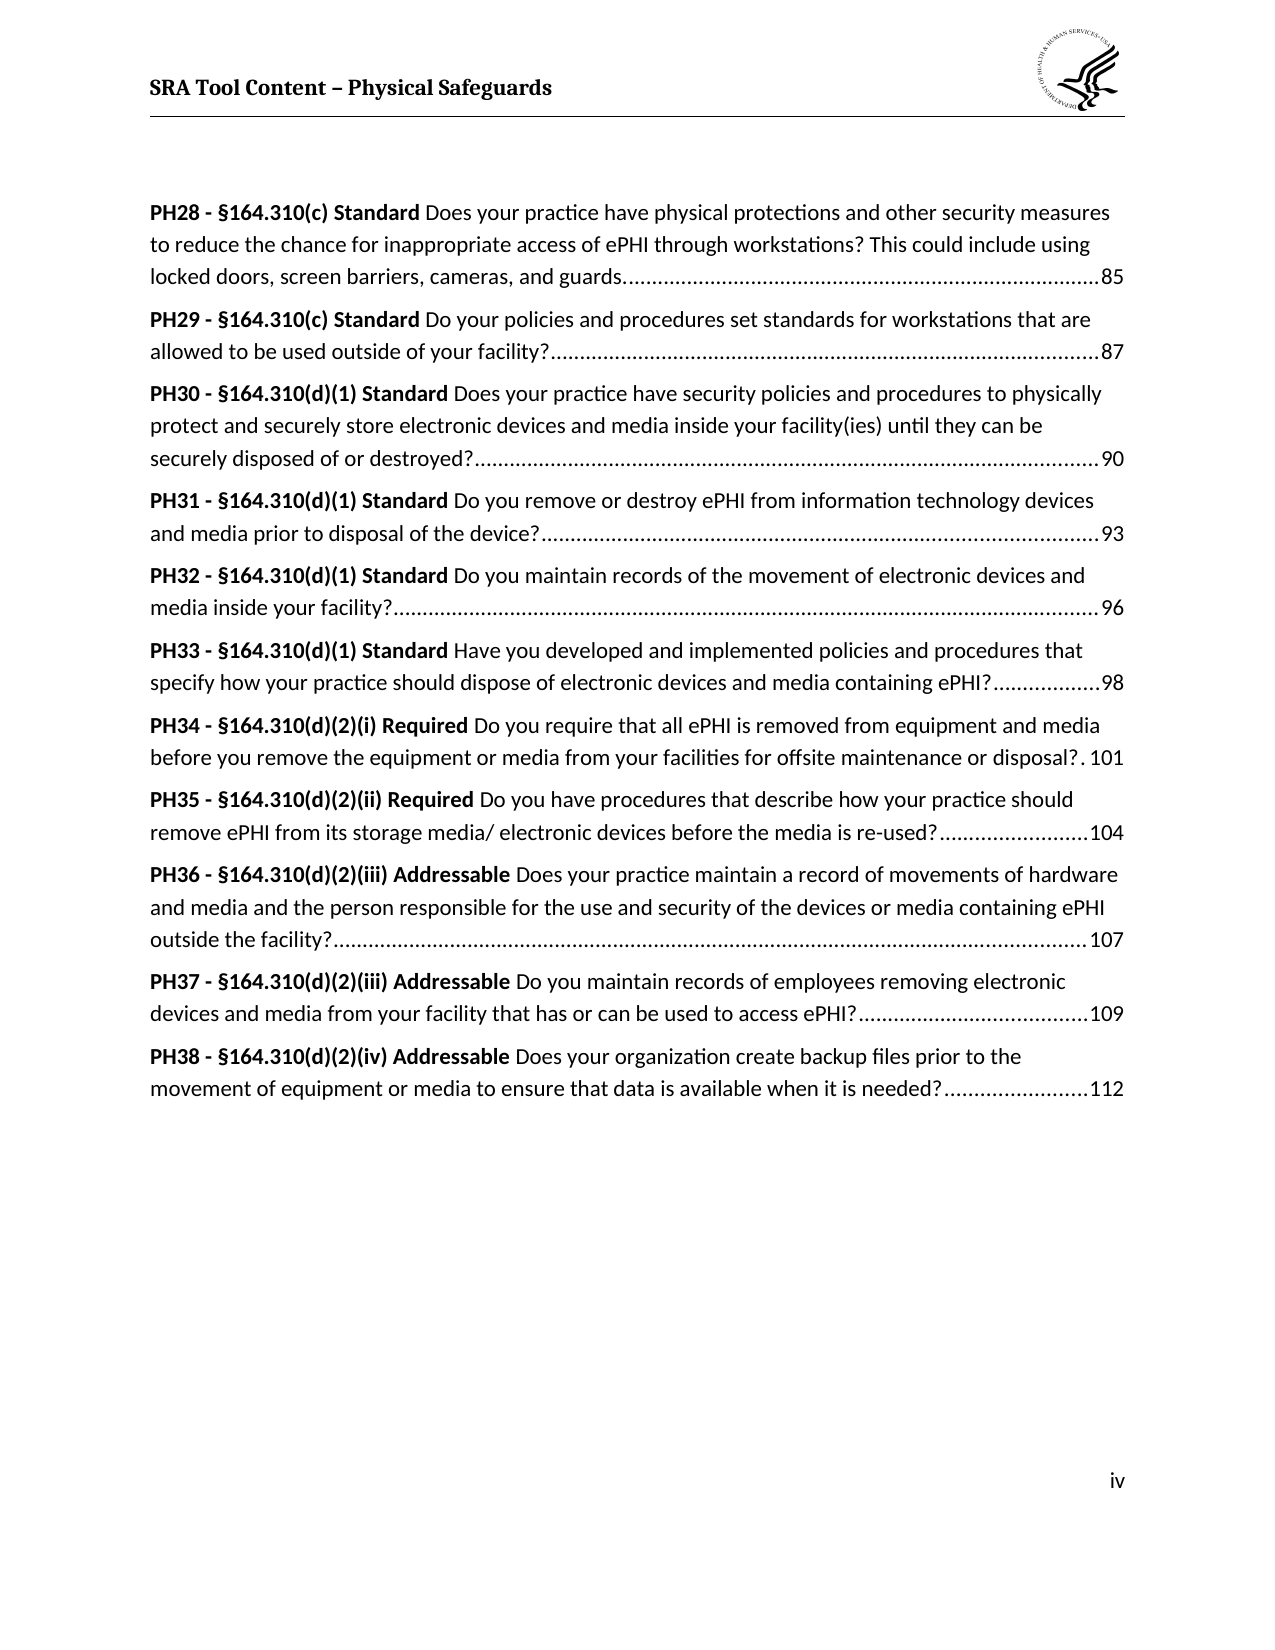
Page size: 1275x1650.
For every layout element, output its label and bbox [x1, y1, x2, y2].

picture [1037, 29, 1119, 111]
